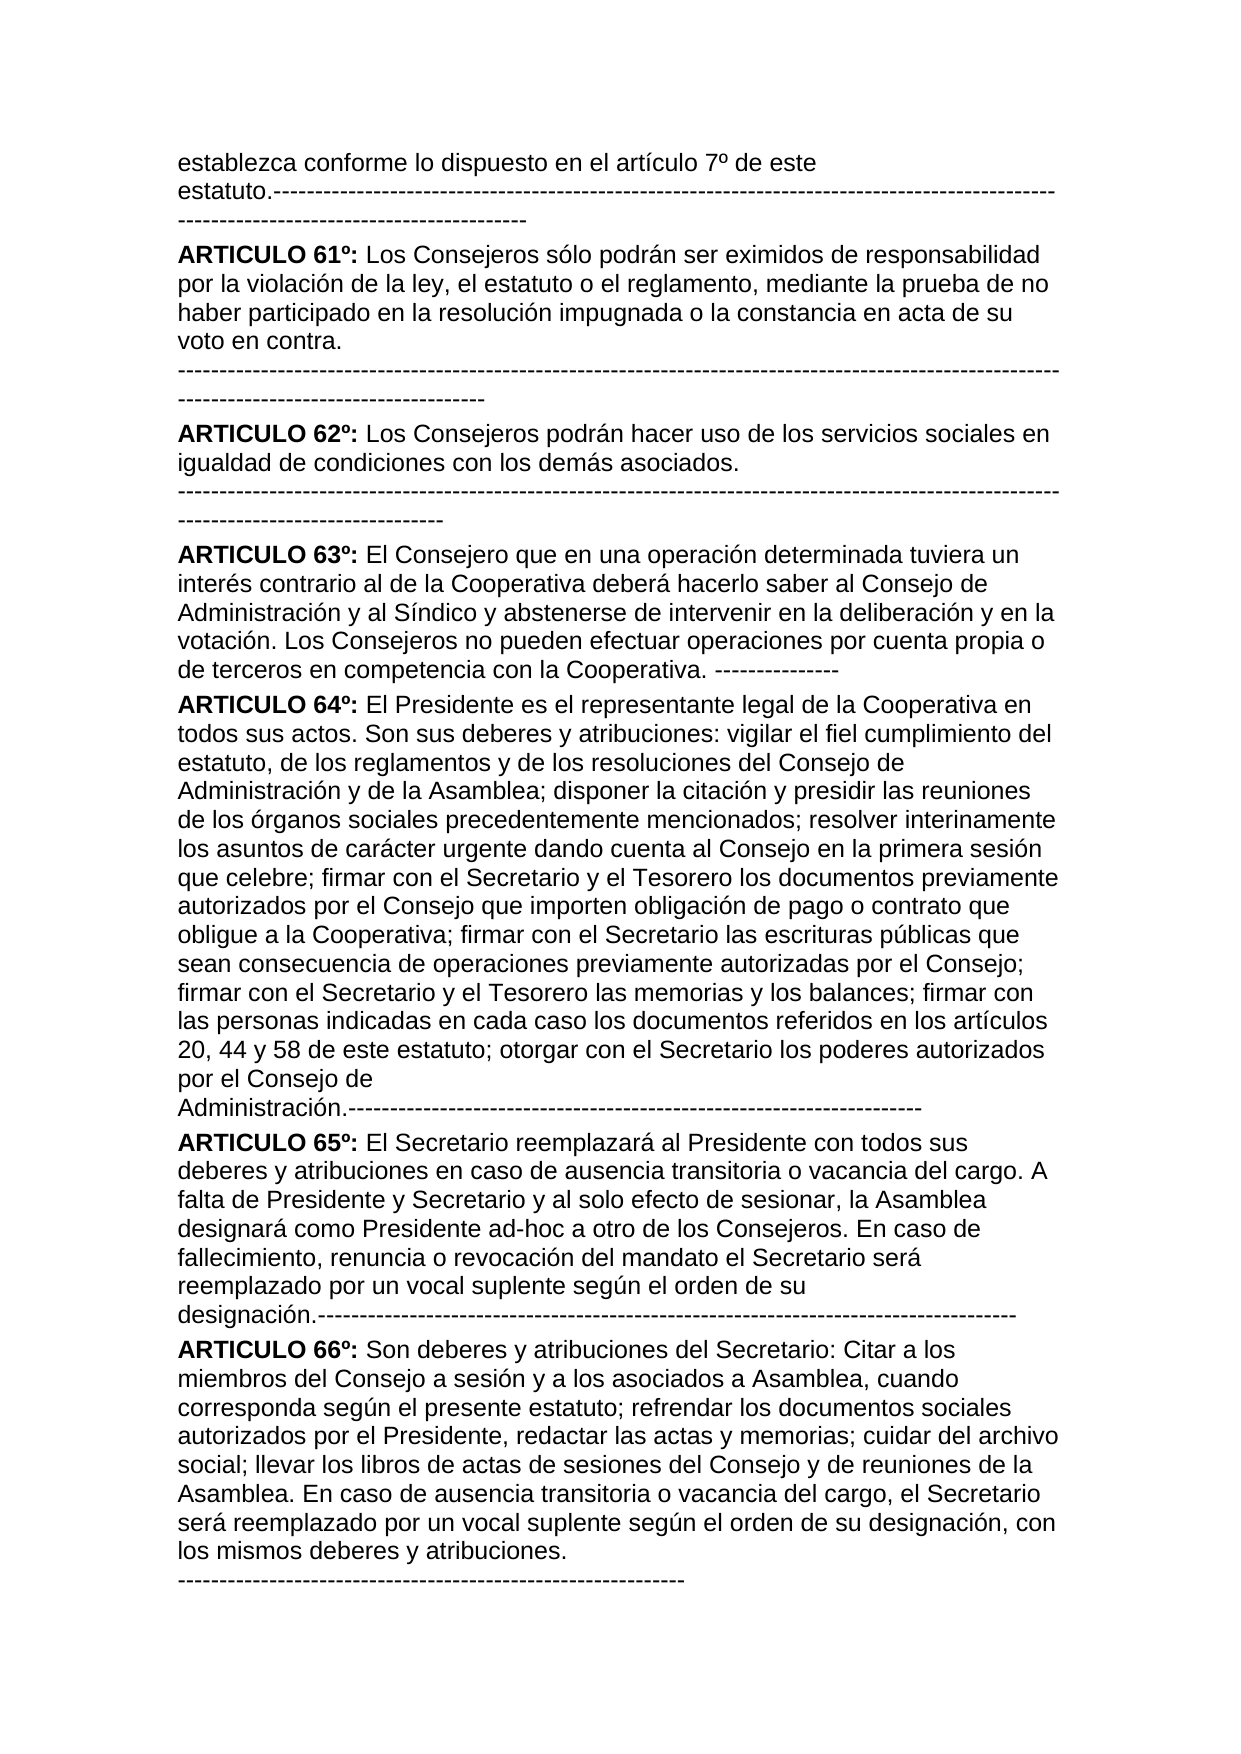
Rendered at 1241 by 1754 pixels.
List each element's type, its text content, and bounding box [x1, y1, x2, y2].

text ARTICULO 63º: El Consejero que en una operación determinada tuviera un interés contrario al de la Cooperativa deberá hacerlo saber al Consejo de Administración y al Síndico y abstenerse de intervenir en la deliberación y en la votación. Los Consejeros no pueden efectuar operaciones por cuenta propia o de terceros en competencia con la Cooperativa. --------------- [177, 540, 1063, 684]
text ARTICULO 65º: El Secretario reemplazará al Presidente con todos sus deberes y atribuciones en caso de ausencia transitoria o vacancia del cargo. A falta de Presidente y Secretario y al solo efecto de sesionar, la Asamblea designará como Presidente ad-hoc a otro de los Consejeros. En caso de fallecimiento, renuncia o revocación del mandato el Secretario será reemplazado por un vocal suplente según el orden de su designación.------------------------------------------------------------------------------------ [177, 1128, 1063, 1329]
text ARTICULO 61º: Los Consejeros sólo podrán ser eximidos de responsabilidad por la violación de la ley, el estatuto o el reglamento, mediante la prueba de no haber participado en la resolución impugnada o la constancia en acta de su voto en contra. ----------------------------------------------------------------------------------------------------------------------------------------------- [177, 240, 1063, 413]
text ARTICULO 62º: Los Consejeros podrán hacer uso de los servicios sociales en igualdad de condiciones con los demás asociados. ------------------------------------------------------------------------------------------------------------------------------------------ [177, 419, 1063, 534]
text ARTICULO 64º: El Presidente es el representante legal de la Cooperativa en todos sus actos. Son sus deberes y atribuciones: vigilar el fiel cumplimiento del estatuto, de los reglamentos y de los resoluciones del Consejo de Administración y de la Asamblea; disponer la citación y presidir las reuniones de los órganos sociales precedentemente mencionados; resolver interinamente los asuntos de carácter urgente dando cuenta al Consejo en la primera sesión que celebre; firmar con el Secretario y el Tesorero los documentos previamente autorizados por el Consejo que importen obligación de pago o contrato que obligue a la Cooperativa; firmar con el Secretario las escrituras públicas que sean consecuencia de operaciones previamente autorizadas por el Consejo; firmar con el Secretario y el Tesorero las memorias y los balances; firmar con las personas indicadas en cada caso los documentos referidos en los artículos 20, 44 y 58 de este estatuto; otorgar con el Secretario los poderes autorizados por el Consejo de Administración.--------------------------------------------------------------------- [177, 690, 1063, 1121]
text ARTICULO 66º: Son deberes y atribuciones del Secretario: Citar a los miembros del Consejo a sesión y a los asociados a Asamblea, cuando corresponda según el presente estatuto; refrendar los documentos sociales autorizados por el Presidente, redactar las actas y memorias; cuidar del archivo social; llevar los libros de actas de sesiones del Consejo y de reuniones de la Asamblea. En caso de ausencia transitoria o vacancia del cargo, el Secretario será reemplazado por un vocal suplente según el orden de su designación, con los mismos deberes y atribuciones. ------------------------------------------------------------- [177, 1335, 1063, 1594]
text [177, 148, 1063, 234]
